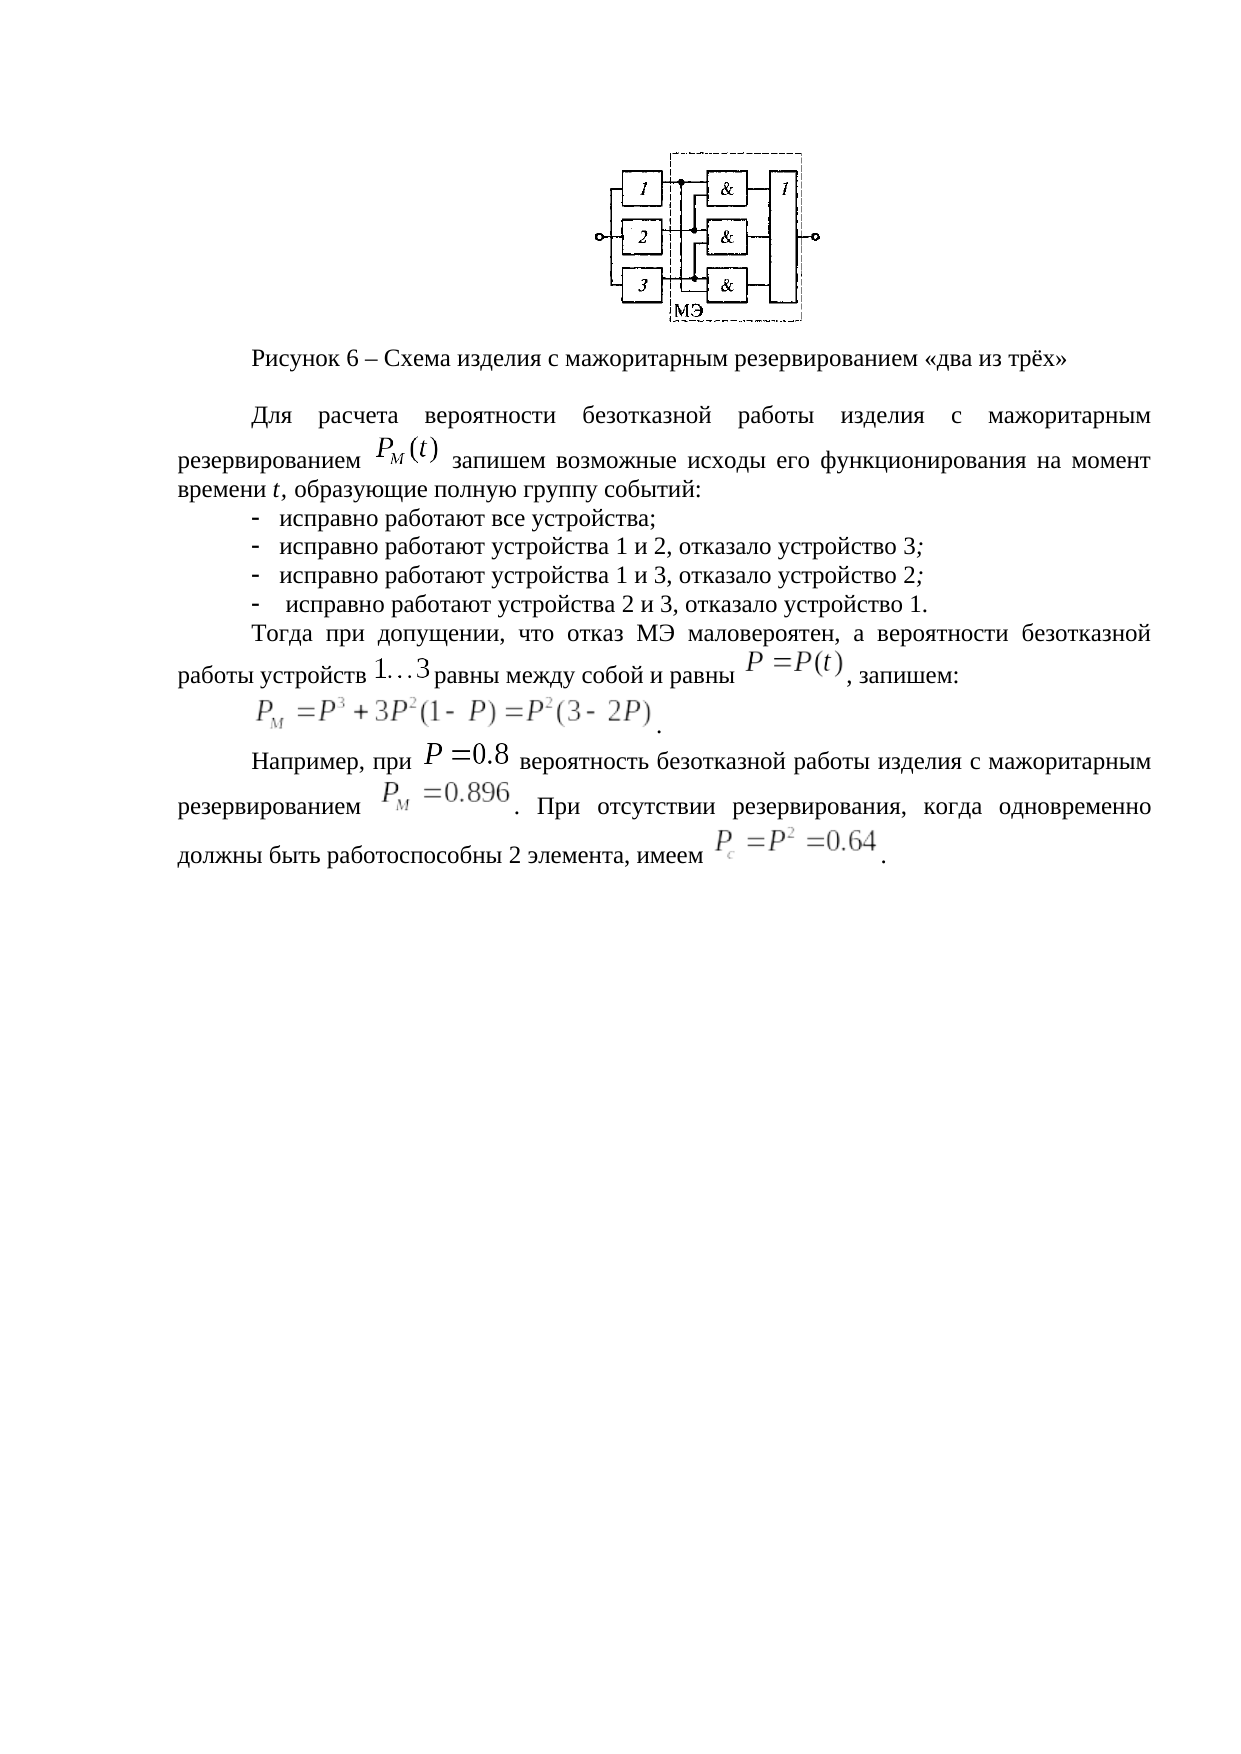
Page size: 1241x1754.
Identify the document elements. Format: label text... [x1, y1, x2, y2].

text Для расчета вероятности безотказной работы изделия с мажоритарным резервированием запишем возможные исходы его функционирования на момент времени t, образующие полную группу событий: [177, 401, 1152, 503]
list исправно работают устройства 2 и 3, отказало устройство 1. [177, 589, 1152, 618]
list исправно работают устройства 1 и 3, отказало устройство 2; [177, 560, 1152, 589]
text Тогда при допущении, что отказ МЭ маловероятен, а вероятности безотказной работы устройств равны между собой и равны , запишем: [177, 618, 1152, 689]
text . [177, 689, 1152, 738]
list исправно работают устройства 1 и 2, отказало устройство 3; [177, 531, 1152, 560]
picture [567, 118, 835, 344]
list исправно работают все устройства; [177, 503, 1152, 531]
text Например, при вероятность безотказной работы изделия с мажоритарным резервированием . При отсутствии резервирования, когда одновременно должны быть работоспособны 2 элемента, имеем . [177, 738, 1152, 869]
text Рисунок 6 – Схема изделия с мажоритарным резервированием «два из трёх» [177, 343, 1152, 372]
